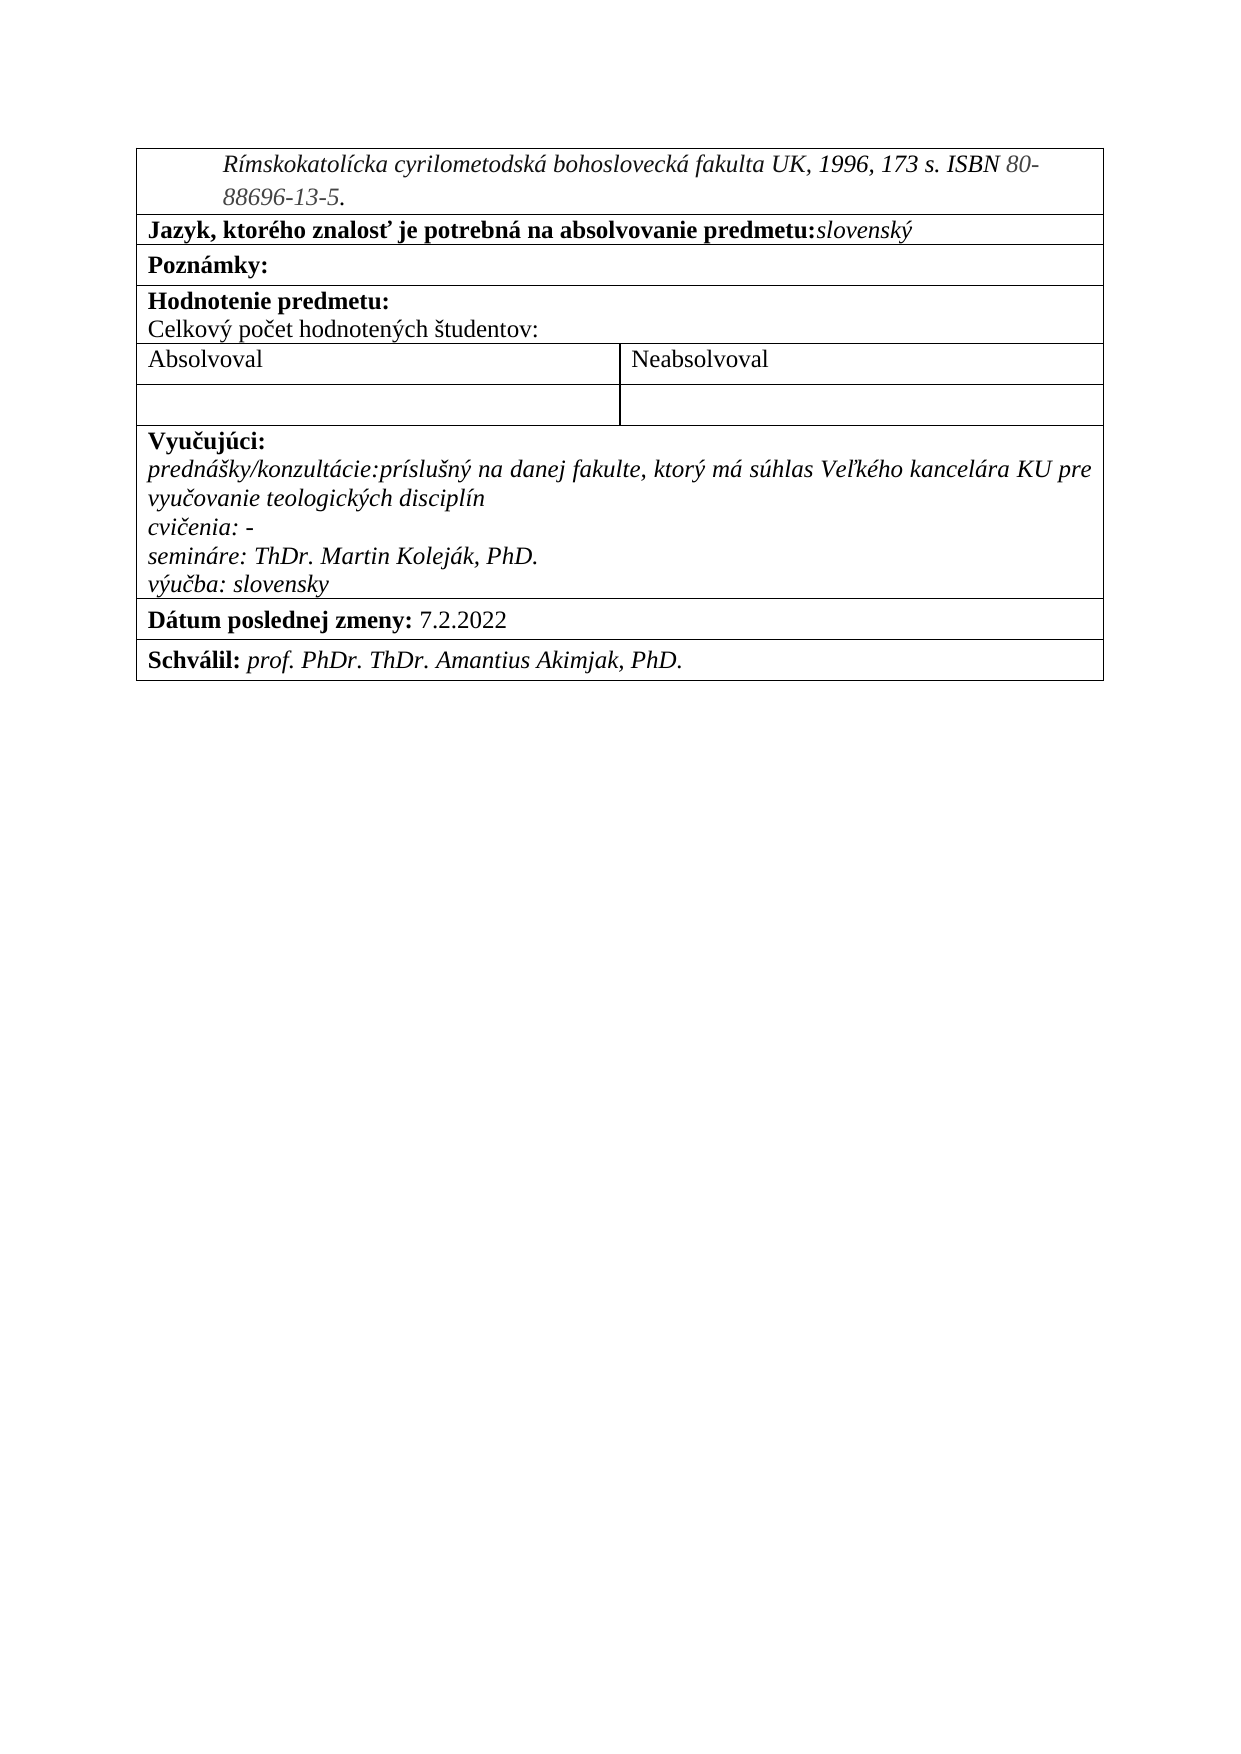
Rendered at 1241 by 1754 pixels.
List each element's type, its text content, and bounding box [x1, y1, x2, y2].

table_cell Schválil: prof. PhDr. ThDr. Amantius Akimjak, PhD. [137, 640, 1103, 680]
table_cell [137, 149, 1103, 214]
table_cell Dátum poslednej zmeny: 7.2.2022 [137, 599, 1103, 639]
table_cell Absolvoval [137, 344, 619, 384]
table_cell [621, 385, 1103, 425]
table_cell Neabsolvoval [621, 344, 1103, 384]
table_cell Vyučujúci: prednášky/konzultácie:príslušný na danej fakulte, ktorý má súhlas Veľkého kancelára KU pre vyučovanie teologických disciplín cvičenia: - semináre: ThDr. Martin Koleják, PhD. výučba: slovensky [137, 426, 1103, 598]
table_cell Poznámky: [137, 245, 1103, 285]
table_cell Hodnotenie predmetu: Celkový počet hodnotených študentov: [137, 286, 1103, 343]
table_cell Jazyk, ktorého znalosť je potrebná na absolvovanie predmetu:slovenský [137, 215, 1103, 244]
table_cell [137, 385, 619, 425]
